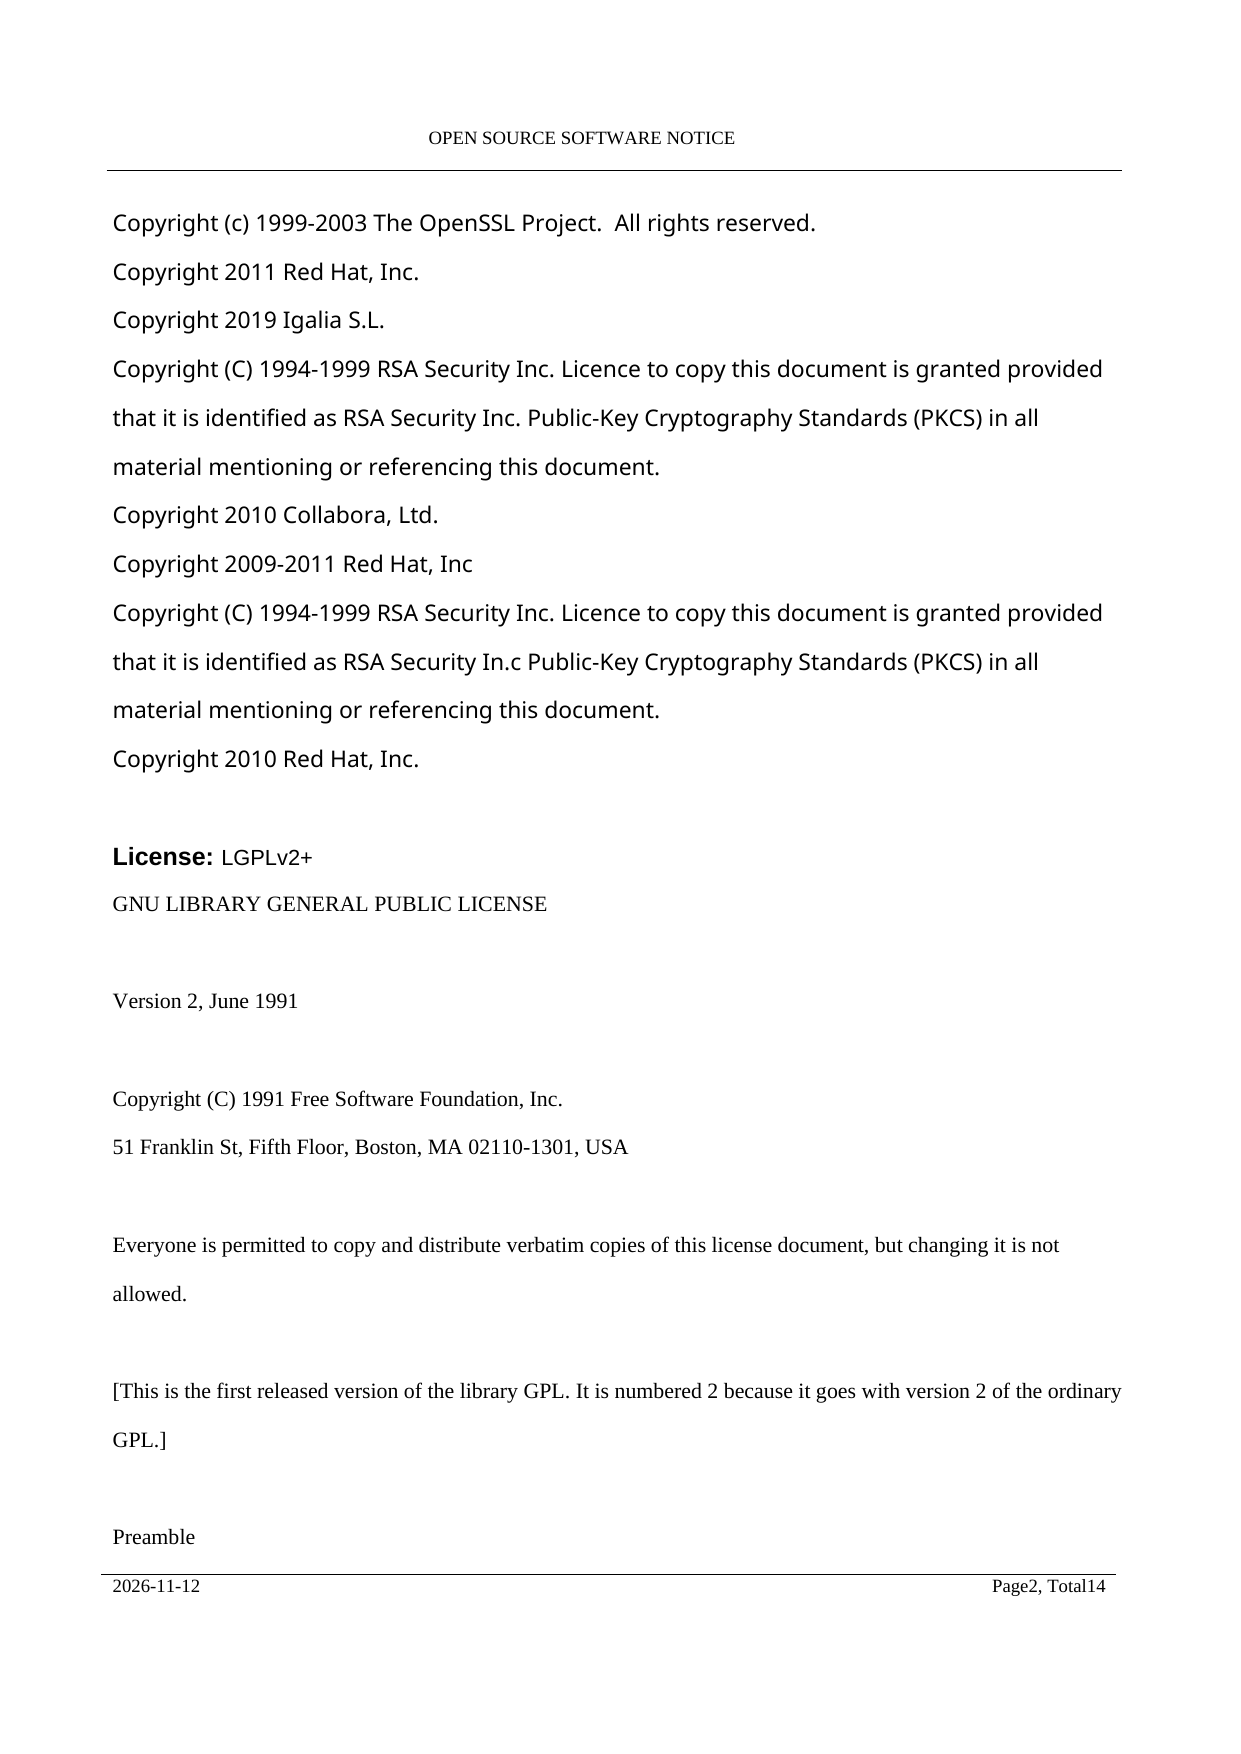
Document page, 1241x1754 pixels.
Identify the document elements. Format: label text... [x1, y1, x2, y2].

text License: LGPLv2+ [112, 840, 1128, 873]
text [112, 206, 1128, 824]
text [112, 887, 1128, 1553]
